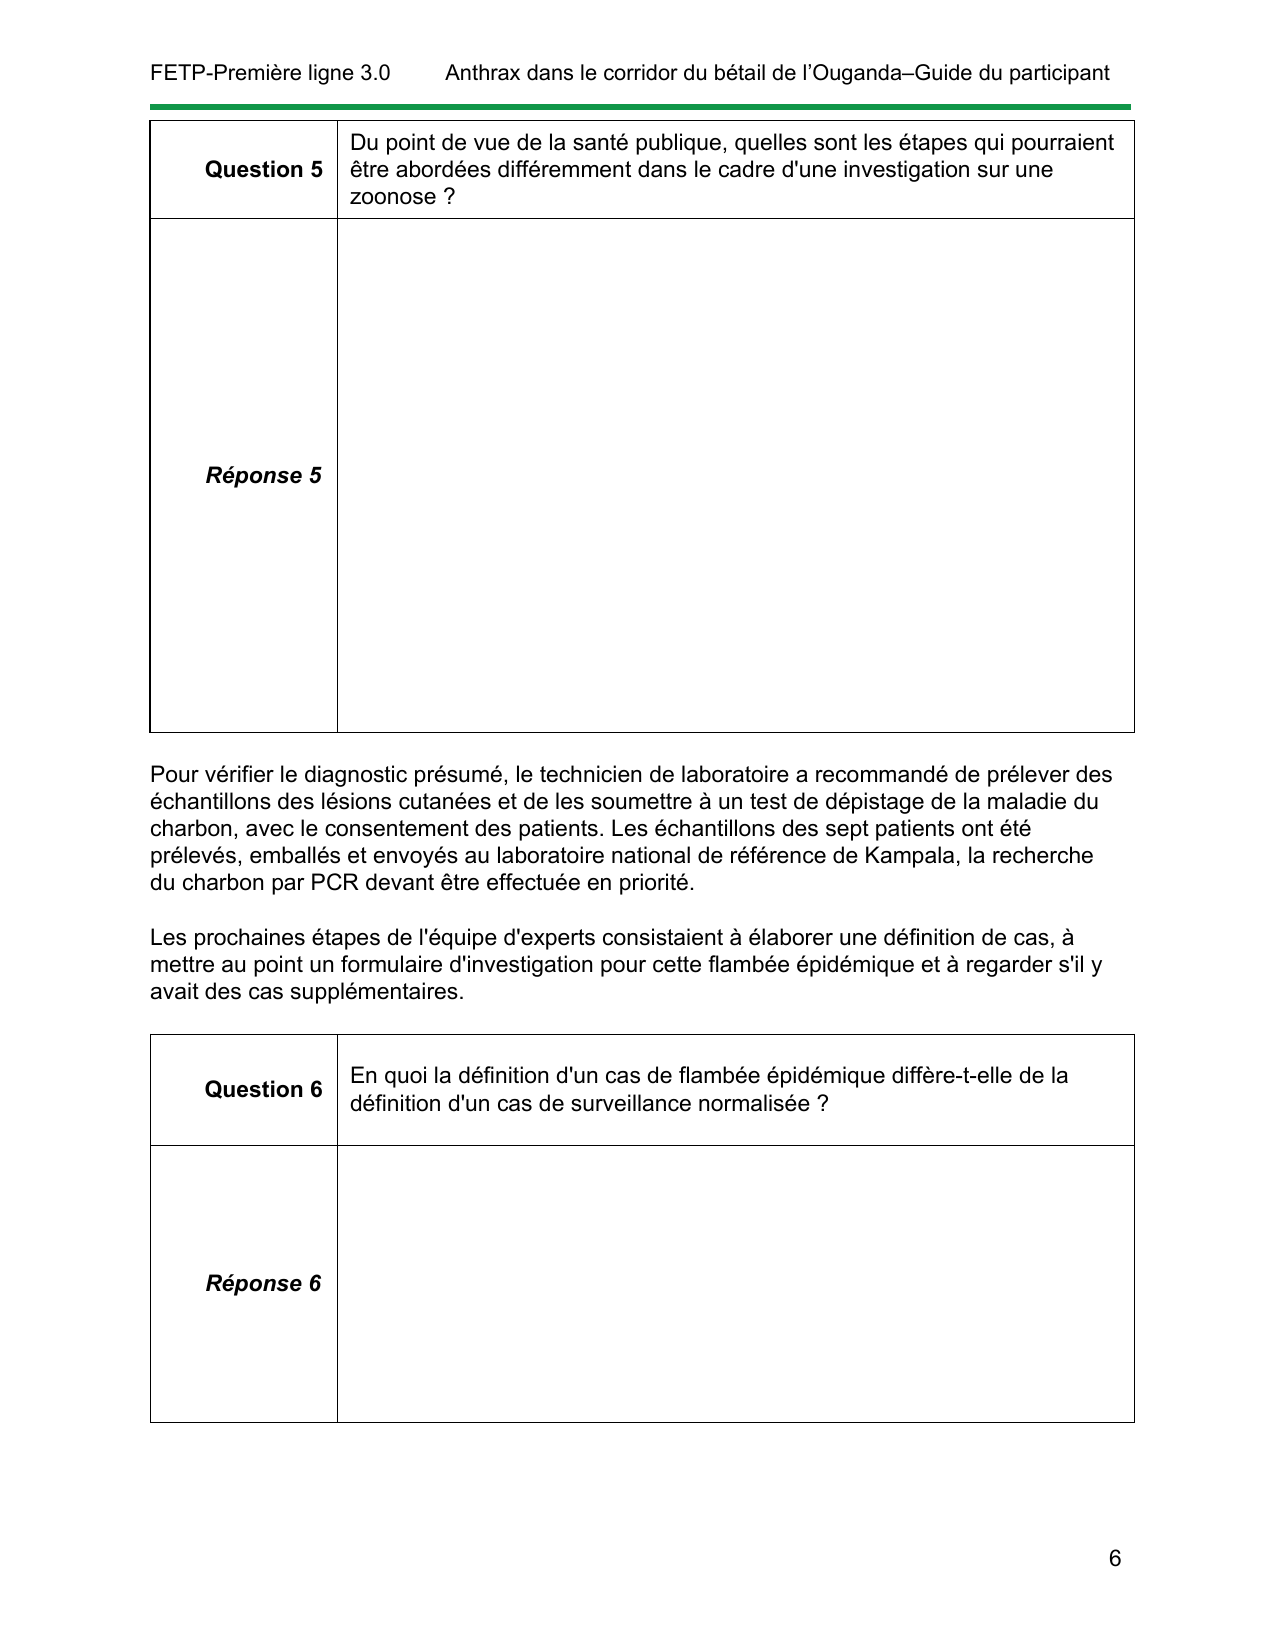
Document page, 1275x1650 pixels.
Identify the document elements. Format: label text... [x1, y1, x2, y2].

table_header Du point de vue de la santé publique, quelles sont les étapes qui pourraient être abordées différemment dans le cadre d'une investigation sur une zoonose ? [338, 121, 1134, 218]
table_cell [338, 1146, 1134, 1422]
table_header Question 5 [151, 121, 337, 218]
table_cell Réponse 6 [151, 1146, 337, 1422]
table_cell Réponse 5 [151, 219, 337, 732]
table_header En quoi la définition d'un cas de flambée épidémique diffère-t-elle de la définition d'un cas de surveillance normalisée ? [338, 1035, 1134, 1145]
table_cell [338, 219, 1134, 732]
table_header Question 6 [151, 1035, 337, 1145]
text Pour vérifier le diagnostic présumé, le technicien de laboratoire a recommandé de prélever des échantillons des lésions cutanées et de les soumettre à un test de dépistage de la maladie du charbon, avec le consentement des patients. Les échantillons des sept patients ont été prélevés, emballés et envoyés au laboratoire national de référence de Kampala, la recherche du charbon par PCR devant être effectuée en priorité. [150, 761, 1122, 895]
text Les prochaines étapes de l'équipe d'experts consistaient à élaborer une définition de cas, à mettre au point un formulaire d'investigation pour cette flambée épidémique et à regarder s'il y avait des cas supplémentaires. [150, 924, 1122, 1005]
